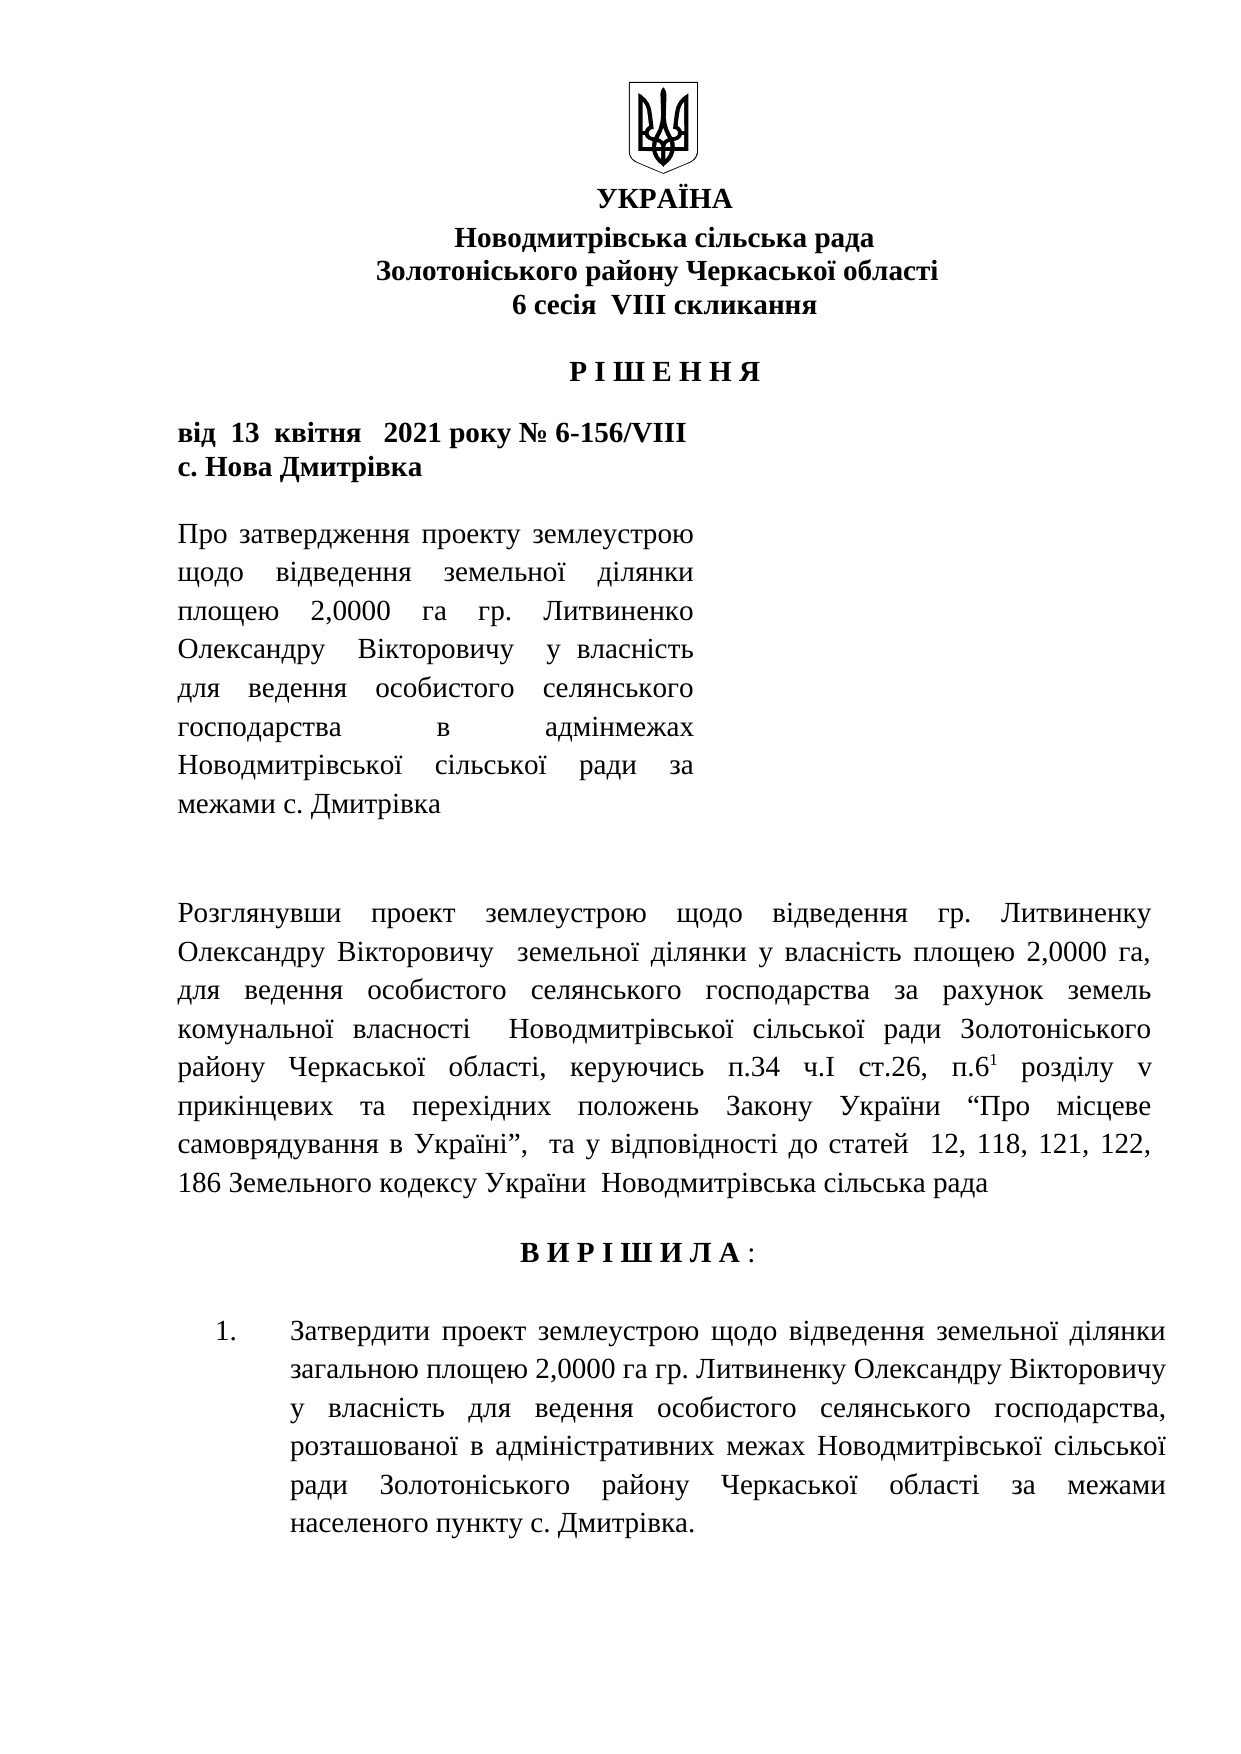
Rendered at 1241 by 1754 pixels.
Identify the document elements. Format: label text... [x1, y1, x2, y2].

list Затвердити проект землеустрою щодо відведення земельної ділянки загальною площею 2,0000 га гр. Литвиненку Олександру Вікторовичу у власність для ведення особистого селянського господарства, розташованої в адміністративних межах Новодмитрівської сільської ради Золотоніського району Черкаської області за межами населеного пункту с. Дмитрівка. [215, 1313, 1167, 1539]
text В И Р І Ш И Л А : [177, 1236, 1152, 1269]
text 6 сесія VIІІ скликання [177, 287, 1152, 320]
text від 13 квітня 2021 року № 6-156/VІІІ [177, 415, 1152, 449]
text с. Нова Дмитрівка [177, 449, 1152, 482]
text Новодмитрівська сільська рада [177, 220, 1152, 253]
text Золотоніського району Черкаської області [177, 253, 1137, 287]
text Розглянувши проект землеустрою щодо відведення гр. Литвиненку Олександру Вікторовичу земельної ділянки у власність площею 2,0000 га, для ведення особистого селянського господарства за рахунок земель комунальної власності Новодмитрівської сільської ради Золотоніського району Черкаської області, керуючись п.34 ч.І ст.26, п.61 розділу v прикінцевих та перехідних положень Закону України “Про місцеве самоврядування в Україні”, та у відповідності до статей 12, 118, 121, 122, 186 Земельного кодексу України Новодмитрівська сільська рада [177, 895, 1152, 1198]
text УКРАЇНА [177, 181, 1152, 215]
text Про затвердження проекту землеустрою щодо відведення земельної ділянки площею 2,0000 га гр. Литвиненко Олександру Вікторовичу у власність для ведення особистого селянського господарства в адмінмежах Новодмитрівської сільської ради за межами с. Дмитрівка [177, 516, 694, 819]
text Р І Ш Е Н Н Я [177, 354, 1152, 387]
